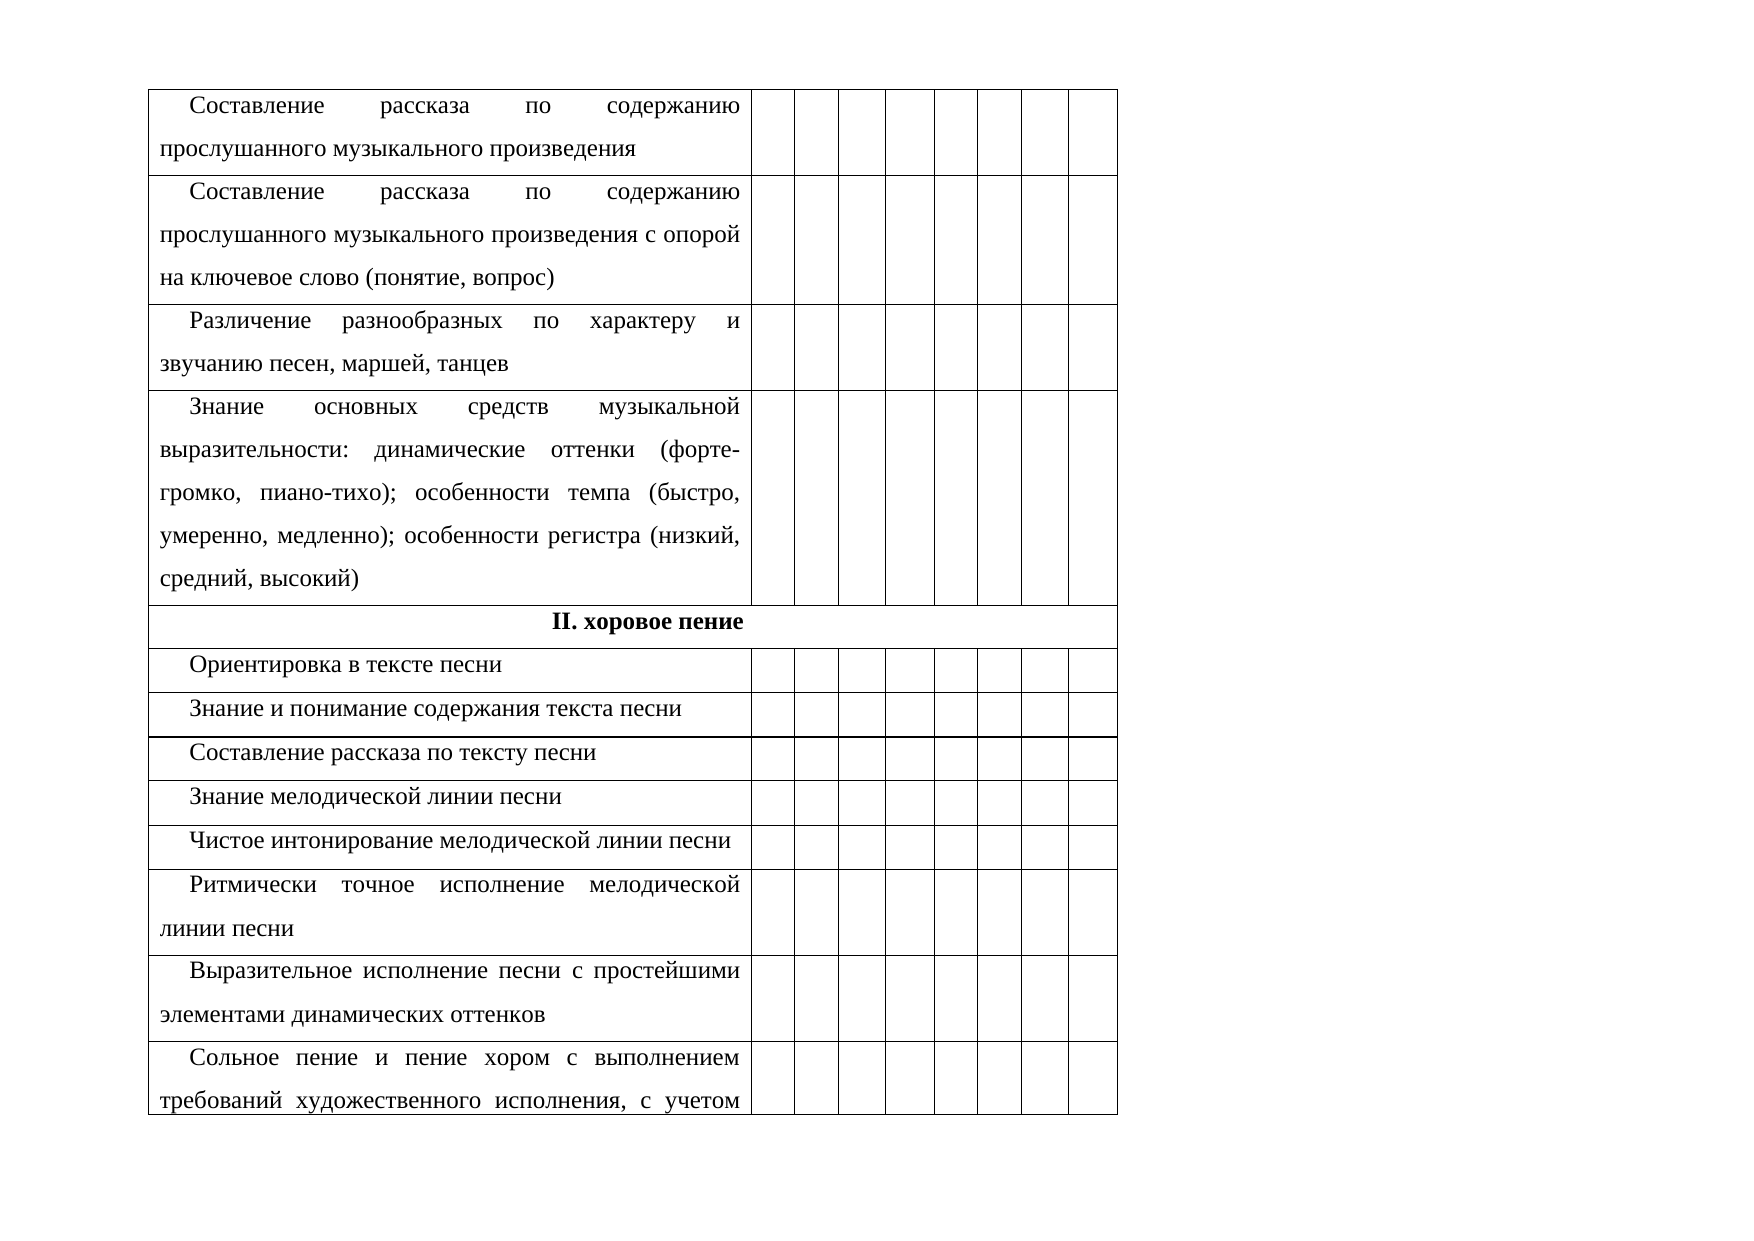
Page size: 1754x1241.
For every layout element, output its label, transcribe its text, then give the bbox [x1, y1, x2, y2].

table_cell [795, 826, 838, 868]
table_cell [886, 693, 934, 736]
table_cell Составление рассказа по содержанию прослушанного музыкального произведения с опорой на ключевое слово (понятие, вопрос) [149, 176, 751, 304]
table_cell Различение разнообразных по характеру и звучанию песен, маршей, танцев [149, 305, 751, 390]
table_cell [978, 649, 1021, 692]
table_cell [795, 649, 838, 692]
table_cell [935, 781, 977, 824]
table_cell [839, 870, 885, 954]
table_cell [795, 738, 838, 780]
table_cell [935, 90, 977, 175]
table_cell [1022, 826, 1068, 868]
table_cell [839, 1042, 885, 1113]
table_cell [1022, 176, 1068, 304]
table_cell [935, 649, 977, 692]
table_cell [935, 870, 977, 954]
table_cell [839, 649, 885, 692]
table_cell [886, 1042, 934, 1113]
table_cell [752, 305, 794, 390]
table_cell [1069, 305, 1117, 390]
table_cell [978, 693, 1021, 736]
table_cell [978, 738, 1021, 780]
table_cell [149, 1042, 751, 1113]
table_cell [978, 90, 1021, 175]
table_cell [795, 1042, 838, 1113]
table_cell [1069, 90, 1117, 175]
table_cell [752, 738, 794, 780]
table_cell Выразительное исполнение песни с простейшими элементами динамических оттенков [149, 956, 751, 1041]
table_cell [752, 1042, 794, 1113]
table_cell [1069, 781, 1117, 824]
table_cell [978, 870, 1021, 954]
table_cell [839, 90, 885, 175]
table_cell [752, 870, 794, 954]
table_cell [795, 693, 838, 736]
table_cell [752, 176, 794, 304]
table_cell [795, 781, 838, 824]
table_cell [1022, 781, 1068, 824]
table_cell [795, 391, 838, 605]
table_cell [795, 956, 838, 1041]
table_cell [978, 956, 1021, 1041]
table_cell Составление рассказа по содержанию прослушанного музыкального произведения [149, 90, 751, 175]
table_cell [1022, 391, 1068, 605]
table_cell [1022, 956, 1068, 1041]
table_cell [886, 176, 934, 304]
table_cell II. хоровое пение [149, 606, 1117, 648]
table_cell [935, 826, 977, 868]
table_cell [935, 391, 977, 605]
table_cell [1022, 90, 1068, 175]
table_cell [978, 305, 1021, 390]
table_cell [839, 781, 885, 824]
table_cell [886, 90, 934, 175]
table_cell [886, 391, 934, 605]
table_cell [978, 781, 1021, 824]
table_cell [1022, 1042, 1068, 1113]
table_cell [839, 176, 885, 304]
table_cell [839, 826, 885, 868]
table_cell [1069, 176, 1117, 304]
table_cell [886, 956, 934, 1041]
table_cell [935, 305, 977, 390]
table_cell [839, 693, 885, 736]
table_cell [978, 1042, 1021, 1113]
table_cell [795, 305, 838, 390]
table_cell [935, 693, 977, 736]
table_cell [1069, 738, 1117, 780]
table_cell [935, 1042, 977, 1113]
table_cell Знание мелодической линии песни [149, 781, 751, 824]
table_cell [1069, 391, 1117, 605]
table_cell Составление рассказа по тексту песни [149, 738, 751, 780]
table_cell Ориентировка в тексте песни [149, 649, 751, 692]
table_cell [795, 176, 838, 304]
table_cell [795, 870, 838, 954]
table_cell [1022, 649, 1068, 692]
table_cell [886, 826, 934, 868]
table_cell [1069, 956, 1117, 1041]
table_cell [935, 738, 977, 780]
table_cell [839, 305, 885, 390]
table_cell [935, 176, 977, 304]
table_cell [978, 176, 1021, 304]
table_cell [752, 781, 794, 824]
table_cell [1022, 870, 1068, 954]
table_cell [1022, 738, 1068, 780]
table_cell [752, 826, 794, 868]
table_cell [978, 391, 1021, 605]
table_cell [752, 90, 794, 175]
table_cell [886, 870, 934, 954]
table_cell [886, 649, 934, 692]
table_cell [978, 826, 1021, 868]
table_cell Знание основных средств музыкальной выразительности: динамические оттенки (форте-громко, пиано-тихо); особенности темпа (быстро, умеренно, медленно); особенности регистра (низкий, средний, высокий) [149, 391, 751, 605]
table_cell [1069, 693, 1117, 736]
table_cell [1069, 870, 1117, 954]
table_cell [752, 693, 794, 736]
table_cell [935, 956, 977, 1041]
table_cell [886, 738, 934, 780]
table_cell [1022, 693, 1068, 736]
table_cell Чистое интонирование мелодической линии песни [149, 826, 751, 868]
table_cell [839, 956, 885, 1041]
table_cell [839, 738, 885, 780]
table_cell [795, 90, 838, 175]
table_cell [1069, 649, 1117, 692]
table_cell [886, 781, 934, 824]
table_cell Ритмически точное исполнение мелодической линии песни [149, 870, 751, 954]
table_cell [1069, 1042, 1117, 1113]
table_cell [886, 305, 934, 390]
table_cell [752, 391, 794, 605]
table_cell [1022, 305, 1068, 390]
table_cell Знание и понимание содержания текста песни [149, 693, 751, 736]
table_cell [839, 391, 885, 605]
table_cell [752, 649, 794, 692]
table_cell [1069, 826, 1117, 868]
table_cell [752, 956, 794, 1041]
